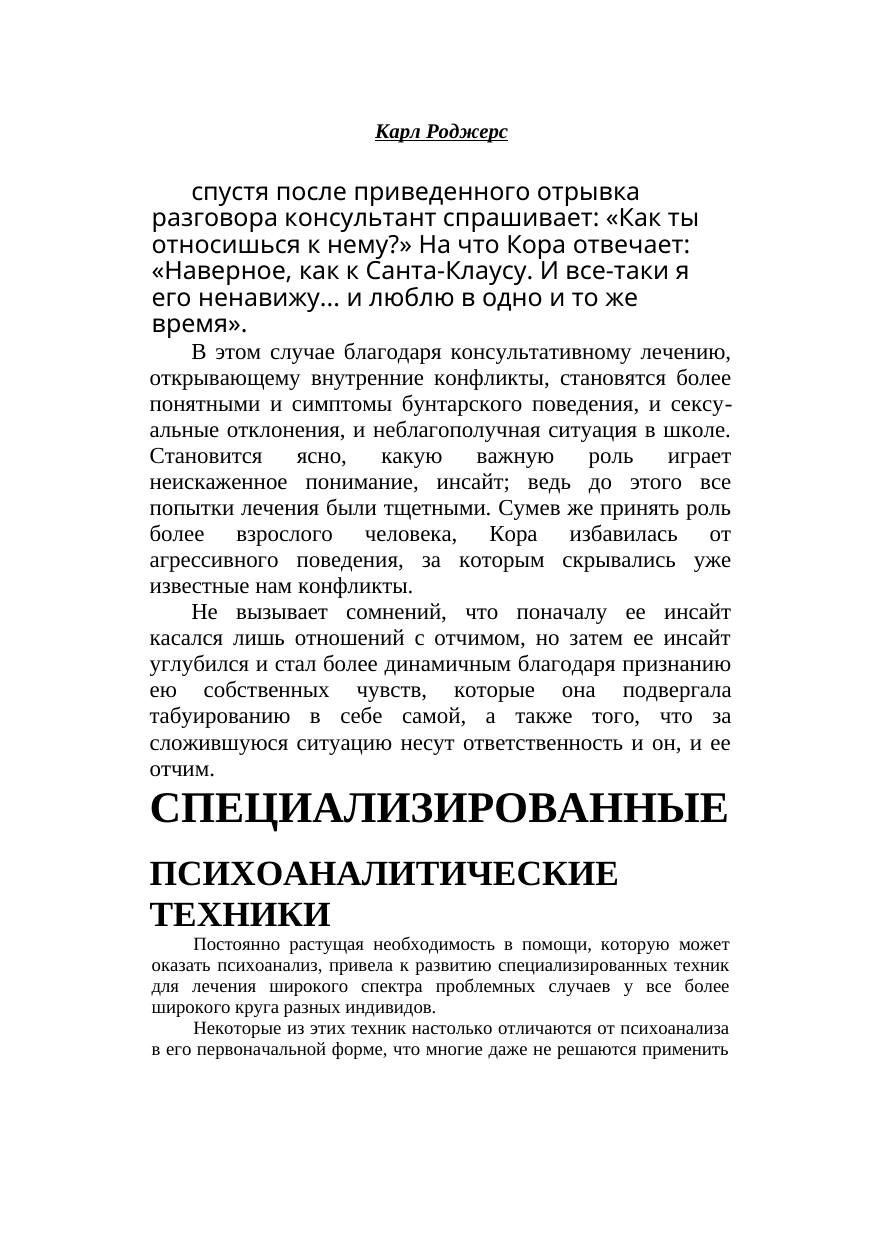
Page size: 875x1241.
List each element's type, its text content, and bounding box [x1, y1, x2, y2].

text Постоянно растущая необходимость в помощи, которую может оказать психоанализ, привела к развитию специализированных техник для лечения широкого спектра проблемных случаев у все более широкого круга разных индивидов. [151, 934, 730, 1018]
text ПСИХОАНАЛИТИЧЕСКИЕ ТЕХНИКИ [149, 852, 732, 934]
text СПЕЦИАЛИЗИРОВАННЫЕ [149, 781, 732, 831]
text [151, 1018, 730, 1060]
text В этом случае благодаря консультативному лечению, открывающему внутренние конфликты, становятся более понятными и симптомы бунтарского поведения, и сексуальные отклонения, и неблагополучная ситуация в школе. Становится ясно, какую важную роль играет неискаженное понимание, инсайт; ведь до этого все попытки лечения были тщетными. Сумев же принять роль более взрослого человека, Кора избавилась от агрессивного поведения, за которым скрывались уже известные нам конфликты. [149, 338, 732, 599]
text Хотя подход консультанта в данном случае кажется мне слишком настойчивым и директивным, все же в данном случае удалось добиться инсайта, который представляет значительный интерес. Сначала Кора признает тот факт, что ее отчим питает к ней сексуальную привязанность и что это является причиной его ревнивого поведения. Однако постепенно ей все больше становится ясно, что она сама дала повод для развития этого интереса к ней и не раз прибегала к различным ухищрениям для того, чтобы побудить его оставаться в этой роли престарелого поклонника. Интересно, что до тех пор, пока перед ее мысленным взором - только поведение ее отчима, она говорит о нем с неприязнью и даже отвращением: «Меня раздражает даже, когда он ко мне прикасается». Когда, наконец, она признает свои подлинные чувства в этой ситуации, ее реакция меняется, и амбивалентность ее отношения к отчиму становится ясной для нее самой. В этом последнем интервью некоторое времяспустя после приведенного отрывка разговора консультант спрашивает: «Как ты относишься к нему?» На что Кора отвечает: «Наверное, как к Санта-Клаусу. И все-таки я его ненавижу... и люблю в одно и то же время». [151, 179, 728, 338]
text Не вызывает сомнений, что поначалу ее инсайт касался лишь отношений с отчимом, но затем ее инсайт углубился и стал более динамичным благодаря признанию ею собственных чувств, которые она подвергала табуированию в себе самой, а также того, что за сложившуюся ситуацию несут ответственность и он, и ее отчим. [149, 599, 732, 781]
